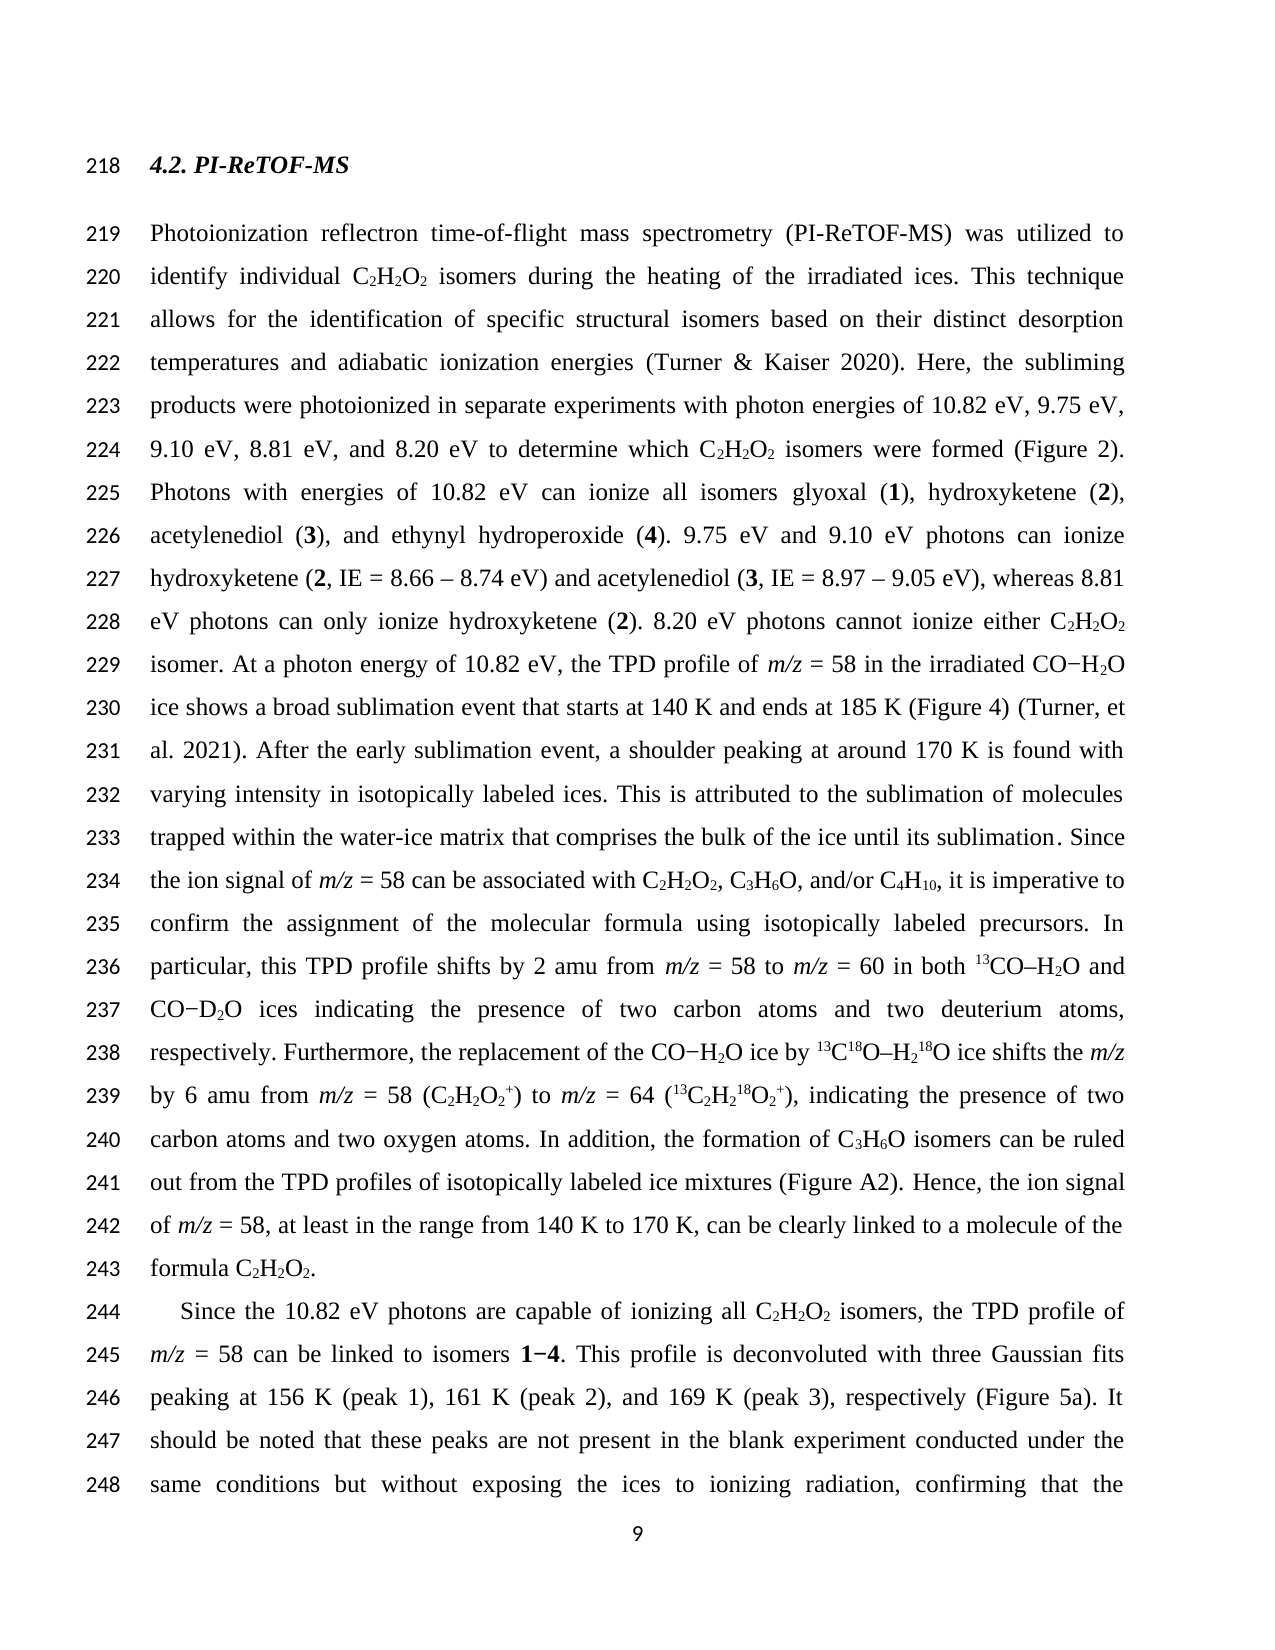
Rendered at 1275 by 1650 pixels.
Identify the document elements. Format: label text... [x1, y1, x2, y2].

text 4.2. PI-ReTOF-MS [150, 150, 1125, 179]
text Photoionization reflectron time-of-flight mass spectrometry (PI-ReTOF-MS) was utilized to identify individual C2H2O2 isomers during the heating of the irradiated ices. This technique allows for the identification of specific structural isomers based on their distinct desorption temperatures and adiabatic ionization energies (Turner & Kaiser 2020). Here, the subliming products were photoionized in separate experiments with photon energies of 10.82 eV, 9.75 eV, 9.10 eV, 8.81 eV, and 8.20 eV to determine which C2H2O2 isomers were formed (Figure 2). Photons with energies of 10.82 eV can ionize all isomers glyoxal (1), hydroxyketene (2), acetylenediol (3), and ethynyl hydroperoxide (4). 9.75 eV and 9.10 eV photons can ionize hydroxyketene (2, IE = 8.66 – 8.74 eV) and acetylenediol (3, IE = 8.97 – 9.05 eV), whereas 8.81 eV photons can only ionize hydroxyketene (2). 8.20 eV photons cannot ionize either C2H2O2 isomer. At a photon energy of 10.82 eV, the TPD profile of m/z = 58 in the irradiated CO−H2O ice shows a broad sublimation event that starts at 140 K and ends at 185 K (Figure 4) (Turner, et al. 2021). After the early sublimation event, a shoulder peaking at around 170 K is found with varying intensity in isotopically labeled ices. This is attributed to the sublimation of molecules trapped within the water-ice matrix that comprises the bulk of the ice until its sublimation. Since the ion signal of m/z = 58 can be associated with C2H2O2, C3H6O, and/or C4H10, it is imperative to confirm the assignment of the molecular formula using isotopically labeled precursors. In particular, this TPD profile shifts by 2 amu from m/z = 58 to m/z = 60 in both 13CO–H2O and CO−D2O ices indicating the presence of two carbon atoms and two deuterium atoms, respectively. Furthermore, the replacement of the CO−H2O ice by 13C18O–H218O ice shifts the m/z by 6 amu from m/z = 58 (C2H2O2+) to m/z = 64 (13C2H218O2+), indicating the presence of two carbon atoms and two oxygen atoms. In addition, the formation of C3H6O isomers can be ruled out from the TPD profiles of isotopically labeled ice mixtures (Figure A2). Hence, the ion signal of m/z = 58, at least in the range from 140 K to 170 K, can be clearly linked to a molecule of the formula C2H2O2. [150, 218, 1125, 1282]
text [150, 1296, 1125, 1497]
